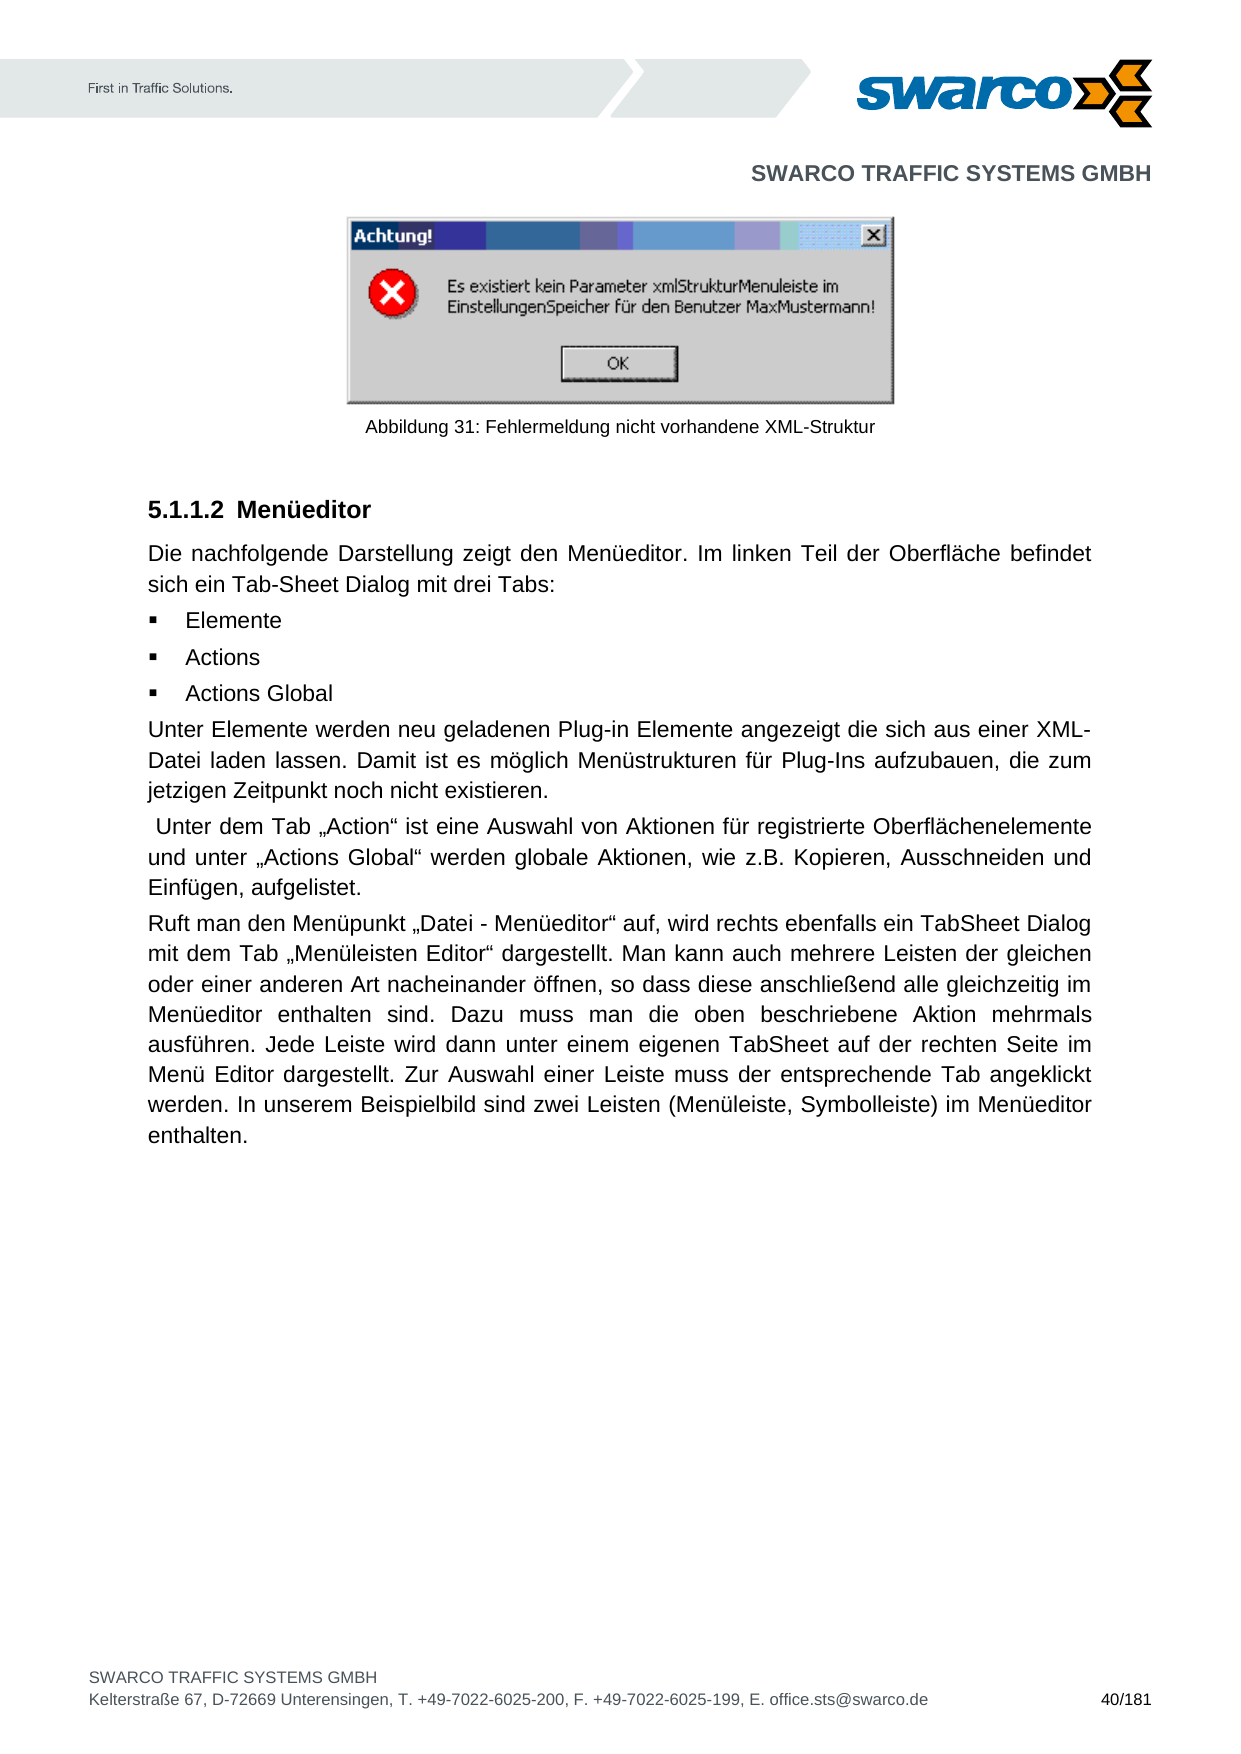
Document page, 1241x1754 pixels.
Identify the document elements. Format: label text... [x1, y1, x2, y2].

text Ruft man den Menüpunkt „Datei - Menüeditor“ auf, wird rechts ebenfalls ein TabSheet Dialog mit dem Tab „Menüleisten Editor“ dargestellt. Man kann auch mehrere Leisten der gleichen oder einer anderen Art nacheinander öffnen, so dass diese anschließend alle gleichzeitig im Menüeditor enthalten sind. Dazu muss man die oben beschriebene Aktion mehrmals ausführen. Jede Leiste wird dann unter einem eigenen TabSheet auf der rechten Seite im Menü Editor dargestellt. Zur Auswahl einer Leiste muss der entsprechende Tab angeklickt werden. In unserem Beispielbild sind zwei Leisten (Menüleiste, Symbolleiste) im Menüeditor enthalten. [148, 910, 1092, 1148]
text Die nachfolgende Darstellung zeigt den Menüeditor. Im linken Teil der Oberfläche befindet sich ein Tab-Sheet Dialog mit drei Tabs: [148, 540, 1092, 597]
text Actions [148, 643, 1092, 670]
text Abbildung 31: Fehlermeldung nicht vorhandene XML-Struktur [148, 415, 1092, 437]
picture [344, 214, 896, 406]
text Unter Elemente werden neu geladenen Plug-in Elemente angezeigt die sich aus einer XML-Datei laden lassen. Damit ist es möglich Menüstrukturen für Plug-Ins aufzubauen, die zum jetzigen Zeitpunkt noch nicht existieren. [148, 716, 1092, 803]
subtitle Menüeditor [148, 495, 1092, 524]
text Unter dem Tab „Action“ ist eine Auswahl von Aktionen für registrierte Oberflächenelemente und unter „Actions Global“ werden globale Aktionen, wie z.B. Kopieren, Ausschneiden und Einfügen, aufgelistet. [148, 813, 1092, 900]
text Elemente [148, 607, 1092, 633]
text Actions Global [148, 680, 1092, 706]
